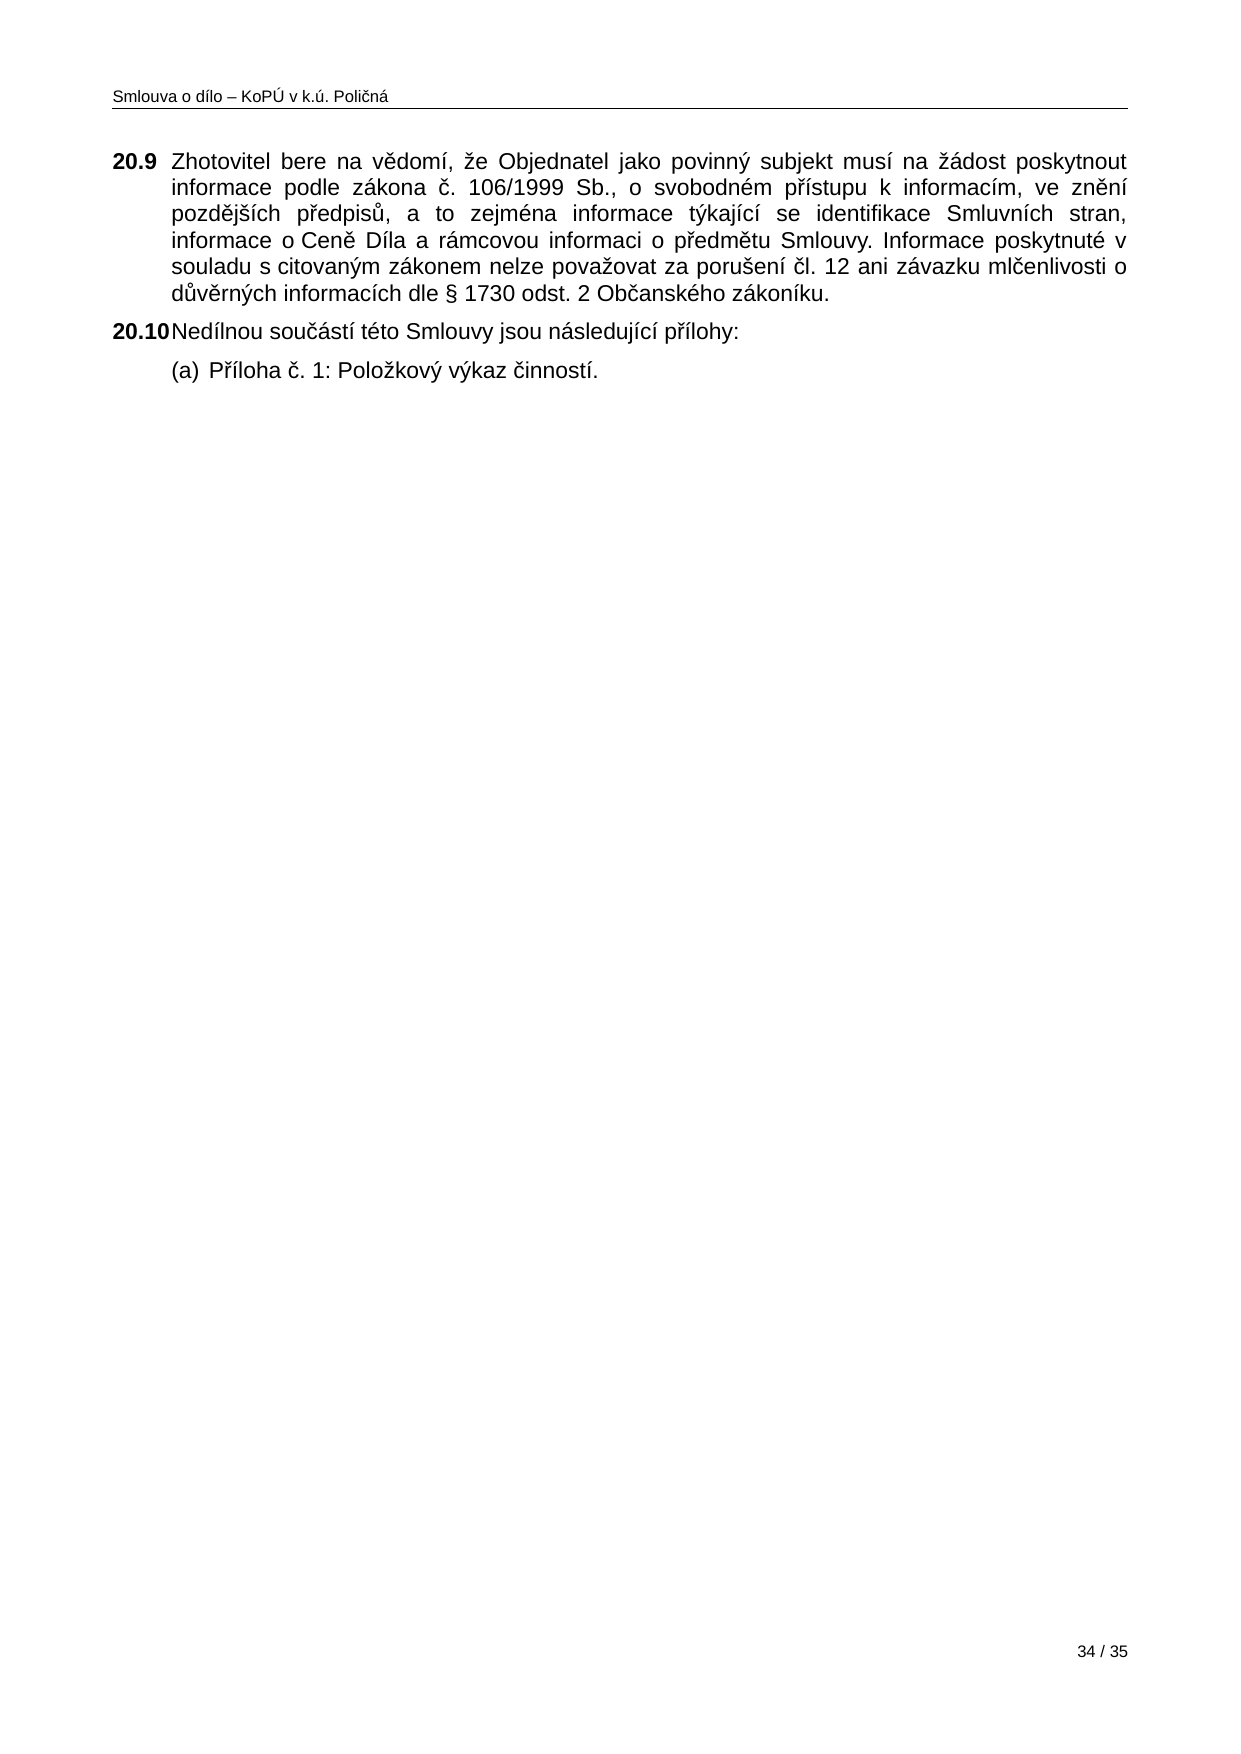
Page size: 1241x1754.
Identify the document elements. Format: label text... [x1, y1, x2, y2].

list Příloha č. 1: Položkový výkaz činností. [171, 357, 1128, 383]
text Nedílnou součástí této Smlouvy jsou následující přílohy: [112, 318, 1128, 345]
text Zhotovitel bere na vědomí, že Objednatel jako povinný subjekt musí na žádost poskytnout informace podle zákona č. 106/1999 Sb., o svobodném přístupu k informacím, ve znění pozdějších předpisů, a to zejména informace týkající se identifikace Smluvních stran, informace o Ceně Díla a rámcovou informaci o předmětu Smlouvy. Informace poskytnuté v souladu s citovaným zákonem nelze považovat za porušení čl. 12 ani závazku mlčenlivosti o důvěrných informacích dle § 1730 odst. 2 Občanského zákoníku. [112, 148, 1128, 306]
